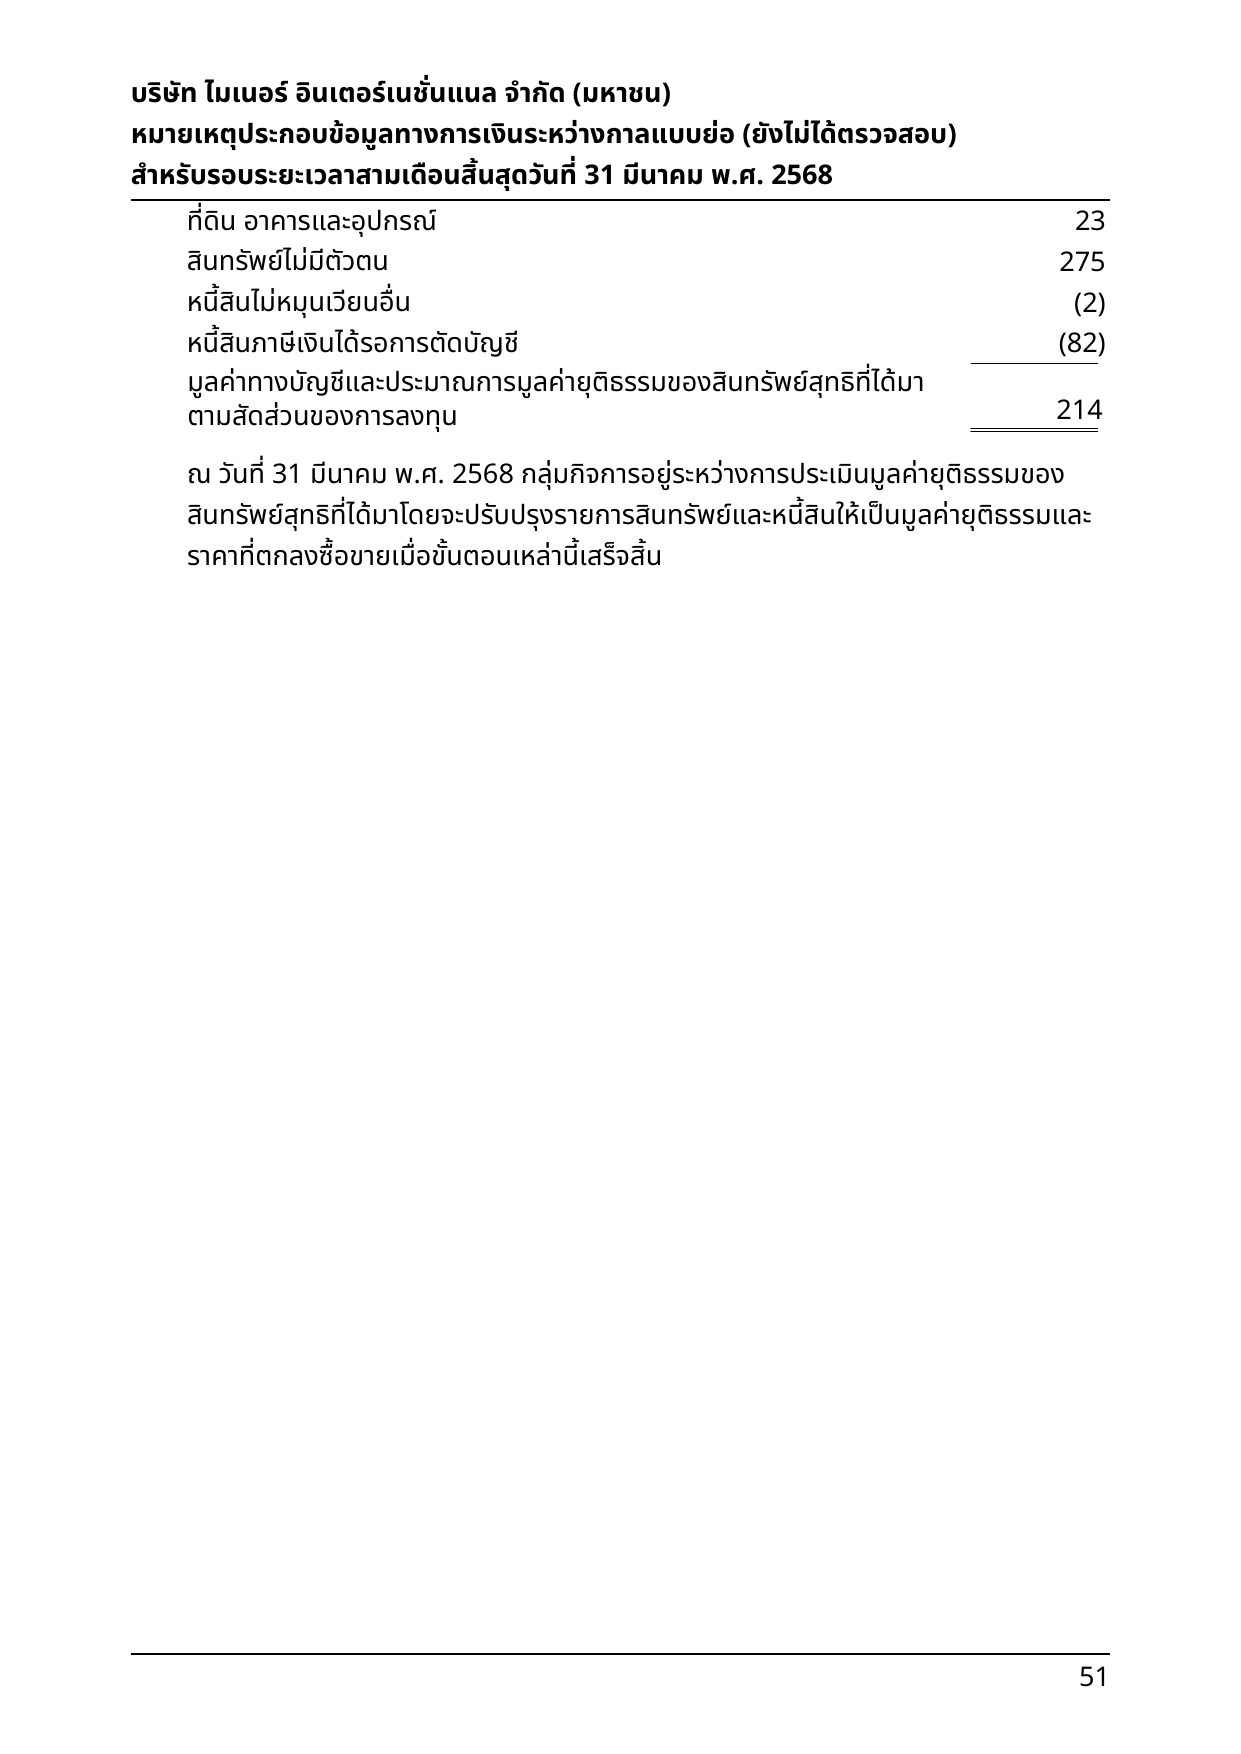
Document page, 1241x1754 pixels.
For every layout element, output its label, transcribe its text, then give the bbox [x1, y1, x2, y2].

table_cell 23 [959, 201, 1109, 242]
table_cell 275 [959, 242, 1109, 283]
table_cell ที่ดิน อาคารและอุปกรณ์ [187, 201, 959, 242]
text ณ วันที่ 31 มีนาคม พ.ศ. 2568 กลุ่มกิจการอยู่ระหว่างการประเมินมูลค่ายุติธรรมของสินทรัพย์สุทธิที่ได้มาโดยจะปรับปรุงรายการสินทรัพย์และหนี้สินให้เป็นมูลค่ายุติธรรมและราคาที่ตกลงซื้อขายเมื่อขั้นตอนเหล่านี้เสร็จสิ้น [187, 454, 1110, 577]
table_cell 214 [959, 365, 1109, 432]
table_cell สินทรัพย์ไม่มีตัวตน [187, 242, 959, 283]
table_cell (2) [959, 283, 1109, 324]
table_cell มูลค่าทางบัญชีและประมาณการมูลค่ายุติธรรมของสินทรัพย์สุทธิที่ได้มาตามสัดส่วนของการลงทุน [187, 365, 959, 432]
table_cell หนี้สินภาษีเงินได้รอการตัดบัญชี [187, 324, 959, 365]
table_cell (82) [959, 324, 1109, 365]
table_cell หนี้สินไม่หมุนเวียนอื่น [187, 283, 959, 324]
